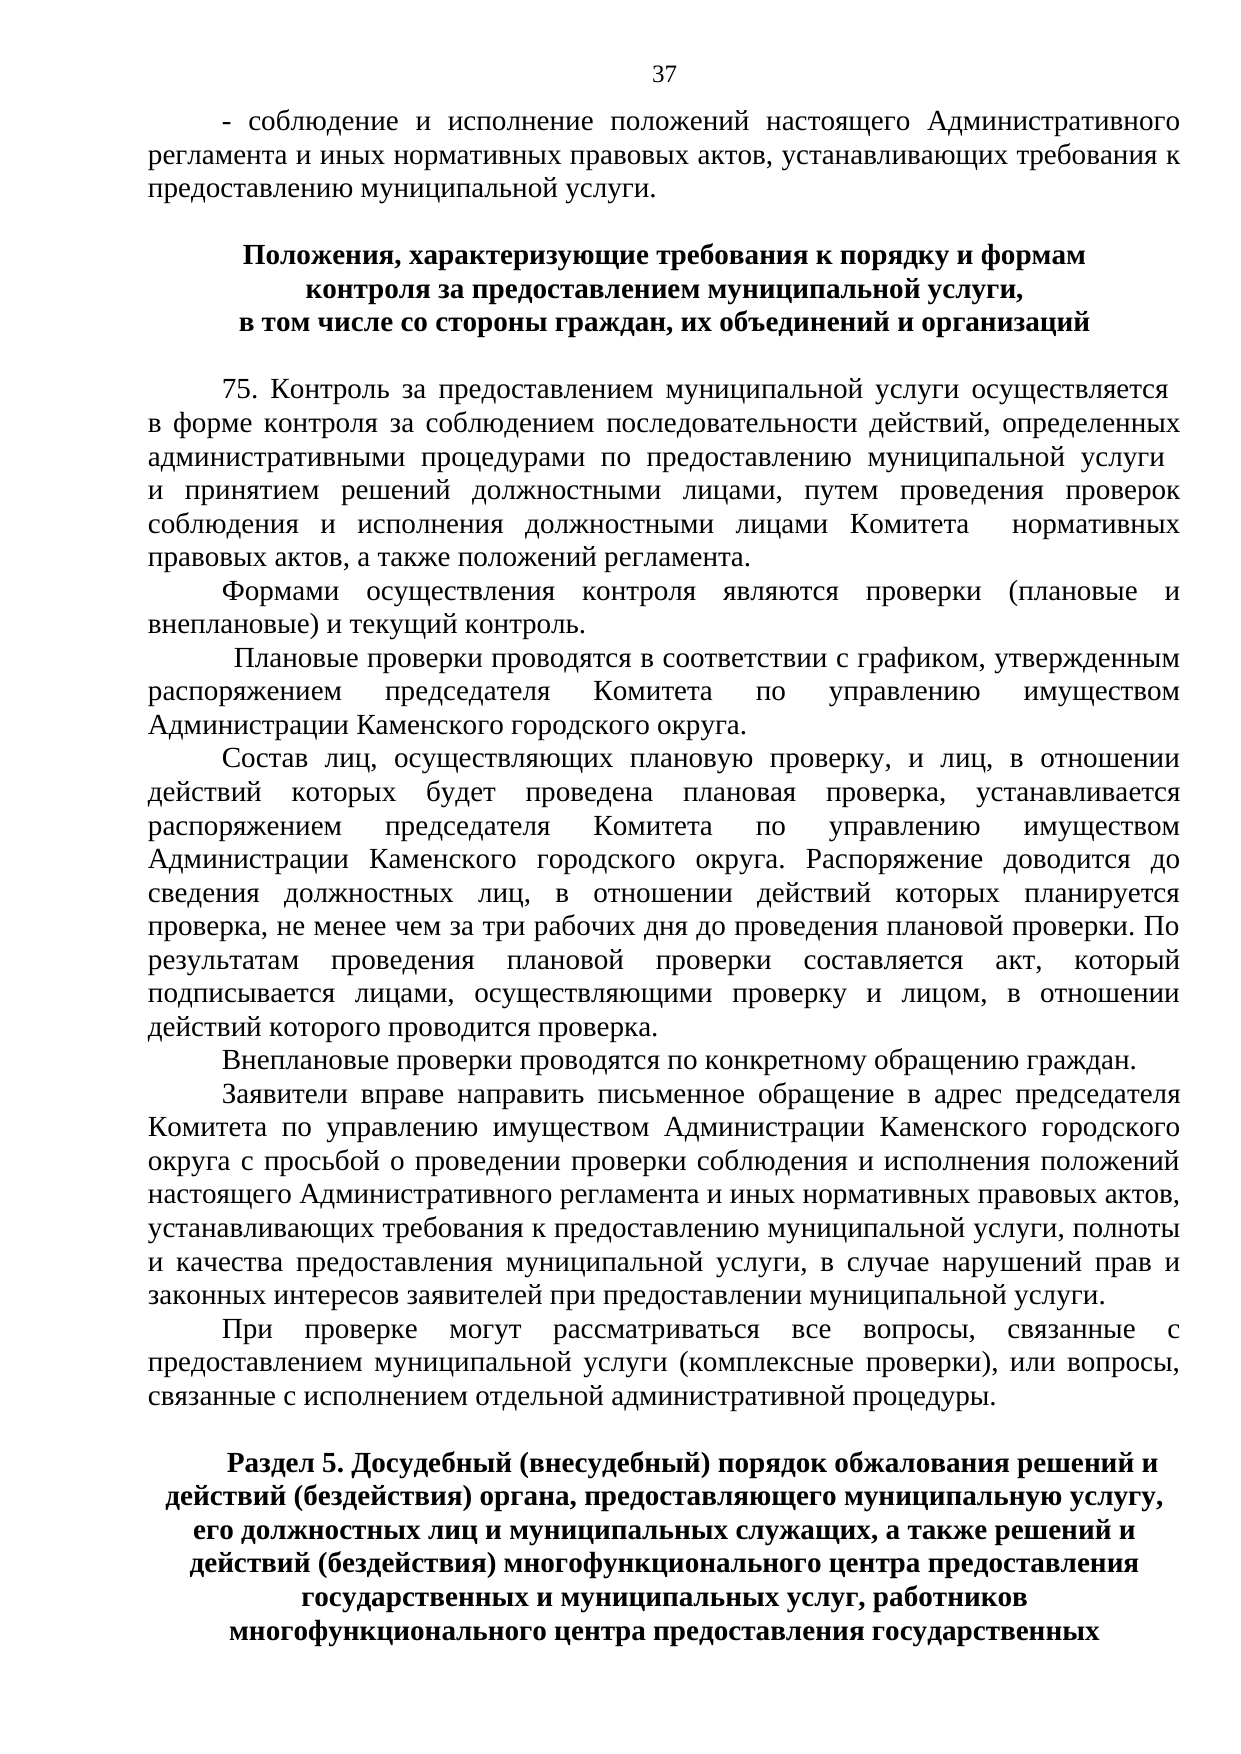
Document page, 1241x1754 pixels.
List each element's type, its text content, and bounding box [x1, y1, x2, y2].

text Формами осуществления контроля являются проверки (плановые и внеплановые) и текущий контроль. [148, 573, 1181, 640]
text Положения, характеризующие требования к порядку и формам [148, 237, 1181, 271]
text 75. Контроль за предоставлением муниципальной услуги осуществляется в форме контроля за соблюдением последовательности действий, определенных административными процедурами по предоставлению муниципальной услуги и принятием решений должностными лицами, путем проведения проверок соблюдения и исполнения должностными лицами Комитета нормативных правовых актов, а также положений регламента. [148, 372, 1181, 573]
text Заявители вправе направить письменное обращение в адрес председателя Комитета по управлению имуществом Администрации Каменского городского округа с просьбой о проведении проверки соблюдения и исполнения положений настоящего Административного регламента и иных нормативных правовых актов, устанавливающих требования к предоставлению муниципальной услуги, полноты и качества предоставления муниципальной услуги, в случае нарушений прав и законных интересов заявителей при предоставлении муниципальной услуги. [148, 1076, 1181, 1311]
text контроля за предоставлением муниципальной услуги, [148, 271, 1181, 304]
text Внеплановые проверки проводятся по конкретному обращению граждан. [148, 1042, 1181, 1076]
text Состав лиц, осуществляющих плановую проверку, и лиц, в отношении действий которых будет проведена плановая проверка, устанавливается распоряжением председателя Комитета по управлению имуществом Администрации Каменского городского округа. Распоряжение доводится до сведения должностных лиц, в отношении действий которых планируется проверка, не менее чем за три рабочих дня до проведения плановой проверки. По результатам проведения плановой проверки составляется акт, который подписывается лицами, осуществляющими проверку и лицом, в отношении действий которого проводится проверка. [148, 741, 1181, 1042]
text Плановые проверки проводятся в соответствии с графиком, утвержденным распоряжением председателя Комитета по управлению имуществом Администрации Каменского городского округа. [148, 640, 1181, 741]
text в том числе со стороны граждан, их объединений и организаций [148, 304, 1181, 338]
text При проверке могут рассматриваться все вопросы, связанные с предоставлением муниципальной услуги (комплексные проверки), или вопросы, связанные с исполнением отдельной административной процедуры. [148, 1311, 1181, 1411]
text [148, 1445, 1181, 1646]
text - соблюдение и исполнение положений настоящего Административного регламента и иных нормативных правовых актов, устанавливающих требования к предоставлению муниципальной услуги. [148, 103, 1181, 204]
